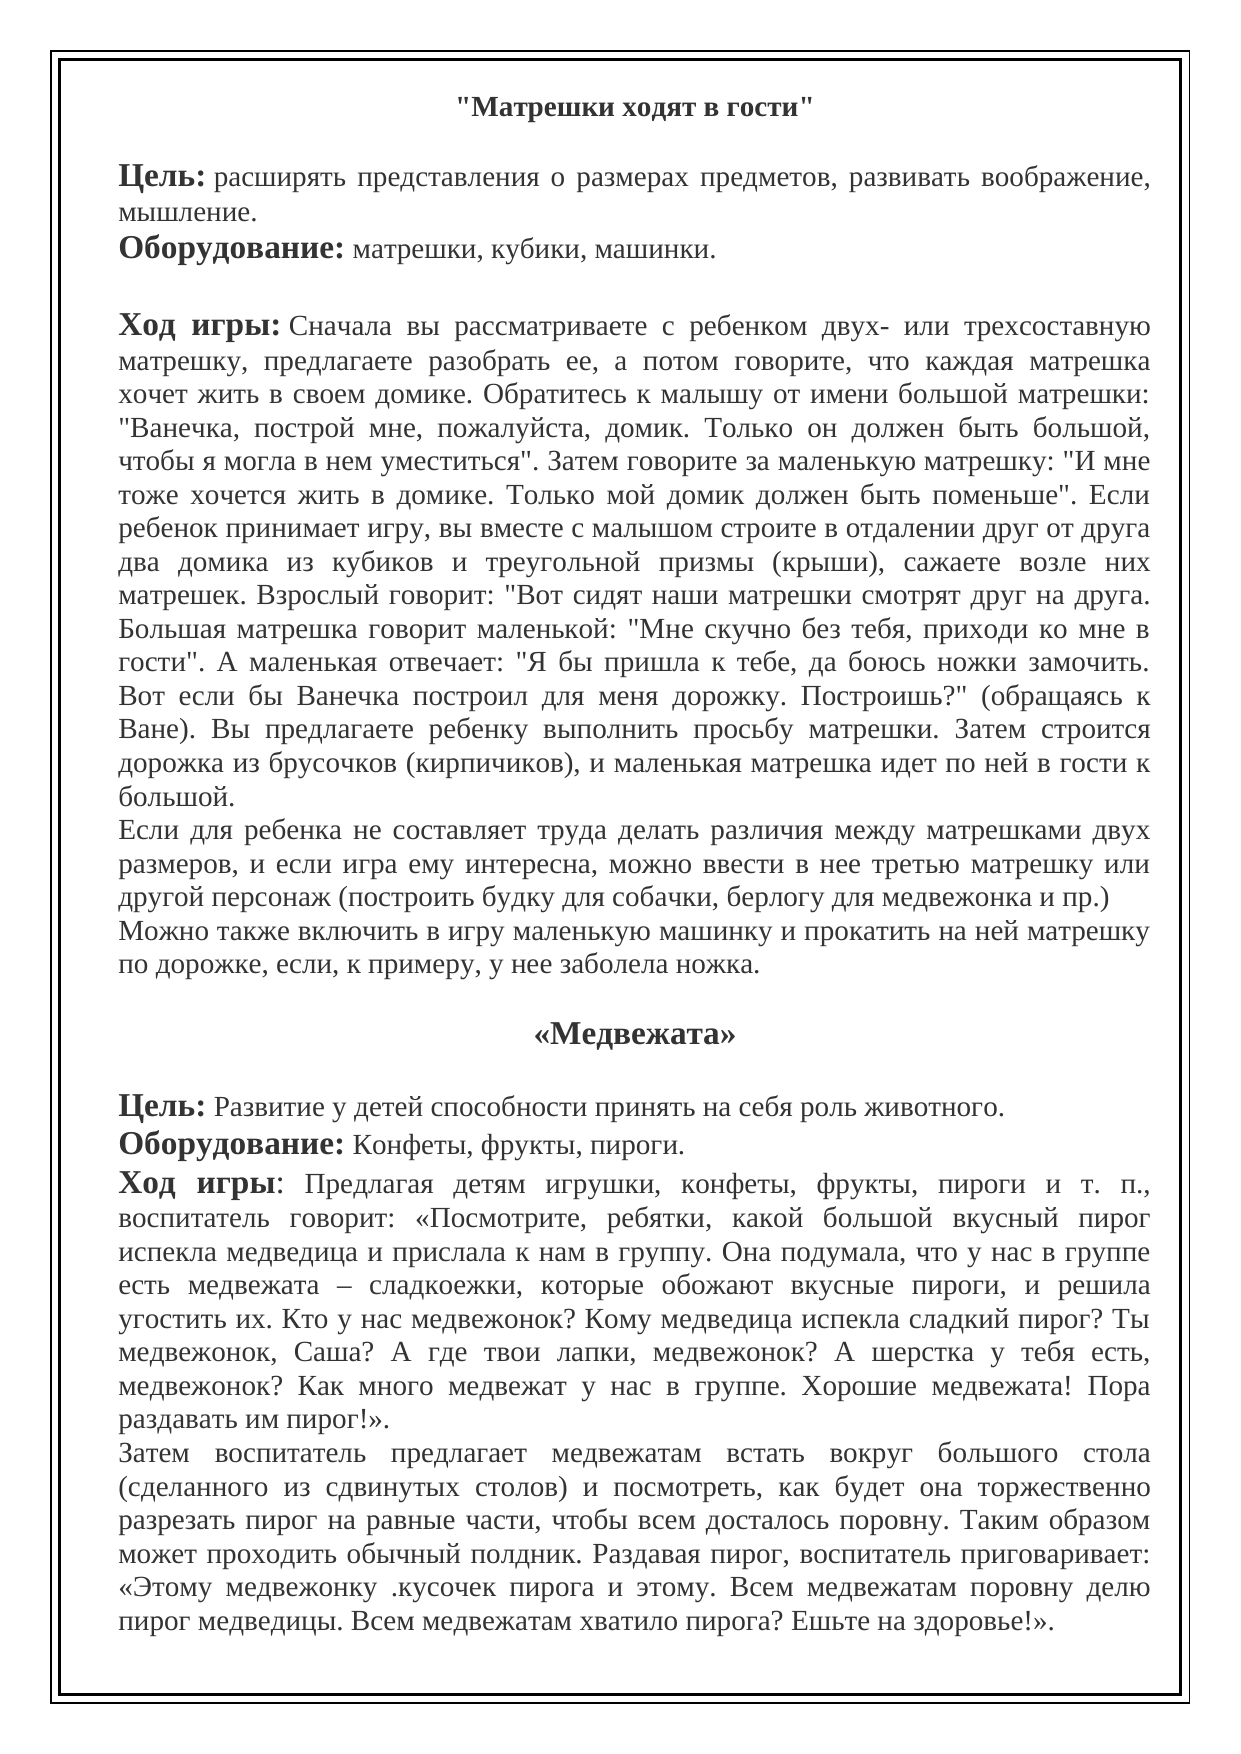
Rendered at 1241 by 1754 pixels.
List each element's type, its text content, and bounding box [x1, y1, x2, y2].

text Ход игры: Предлагая детям игрушки, конфеты, фрукты, пироги и т. п., воспитатель говорит: «Посмотрите, ребятки, какой большой вкусный пирог испекла медведица и прислала к нам в группу. Она подумала, что у нас в группе есть медвежата – сладкоежки, которые обожают вкусные пироги, и решила угостить их. Кто у нас медвежонок? Кому медведица испекла сладкий пирог? Ты медвежонок, Саша? А где твои лапки, медвежонок? А шерстка у тебя есть, медвежонок? Как много медвежат у нас в группе. Хорошие медвежата! Пора раздавать им пирог!». [118, 1162, 1152, 1435]
text «Медвежата» [118, 1013, 1152, 1052]
text Если для ребенка не составляет труда делать различия между матрешками двух размеров, и если игра ему интересна, можно ввести в нее третью матрешку или другой персонаж (построить будку для собачки, берлогу для медвежонка и пр.) [118, 812, 1152, 913]
text Затем воспитатель предлагает медвежатам встать вокруг большого стола (сделанного из сдвинутых столов) и посмотреть, как будет она торжественно разрезать пирог на равные части, чтобы всем досталось поровну. Таким образом может проходить обычный полдник. Раздавая пирог, воспитатель приговаривает: «Этому медвежонку .кусочек пирога и этому. Всем медвежатам поровну делю пирог медведицы. Всем медвежатам хватило пирога? Ешьте на здоровье!». [118, 1435, 1152, 1636]
text Цель: расширять представления о размерах предметов, развивать воображение, мышление. [118, 156, 1152, 228]
text Цель: Развитие у детей способности принять на себя роль животного. [118, 1085, 1152, 1124]
text Можно также включить в игру маленькую машинку и прокатить на ней матрешку по дорожке, если, к примеру, у нее заболела ножка. [118, 913, 1152, 980]
text Ход игры: Сначала вы рассматриваете с ребенком двух- или трехсоставную матрешку, предлагаете разобрать ее, а потом говорите, что каждая матрешка хочет жить в своем домике. Обратитесь к малышу от имени большой матрешки: "Ванечка, построй мне, пожалуйста, домик. Только он должен быть большой, чтобы я могла в нем уместиться". Затем говорите за маленькую матрешку: "И мне тоже хочется жить в домике. Только мой домик должен быть поменьше". Если ребенок принимает игру, вы вместе с малышом строите в отдалении друг от друга два домика из кубиков и треугольной призмы (крыши), сажаете возле них матрешек. Взрослый говорит: "Вот сидят наши матрешки смотрят друг на друга. Большая матрешка говорит маленькой: "Мне скучно без тебя, приходи ко мне в гости". А маленькая отвечает: "Я бы пришла к тебе, да боюсь ножки замочить. Вот если бы Ванечка построил для меня дорожку. Построишь?" (обращаясь к Ване). Вы предлагаете ребенку выполнить просьбу матрешки. Затем строится дорожка из брусочков (кирпичиков), и маленькая матрешка идет по ней в гости к большой. [118, 304, 1152, 812]
text "Матрешки ходят в гости" [118, 89, 1152, 122]
text Оборудование: Конфеты, фрукты, пироги. [118, 1124, 1152, 1162]
text Оборудование: матрешки, кубики, машинки. [118, 228, 1152, 266]
